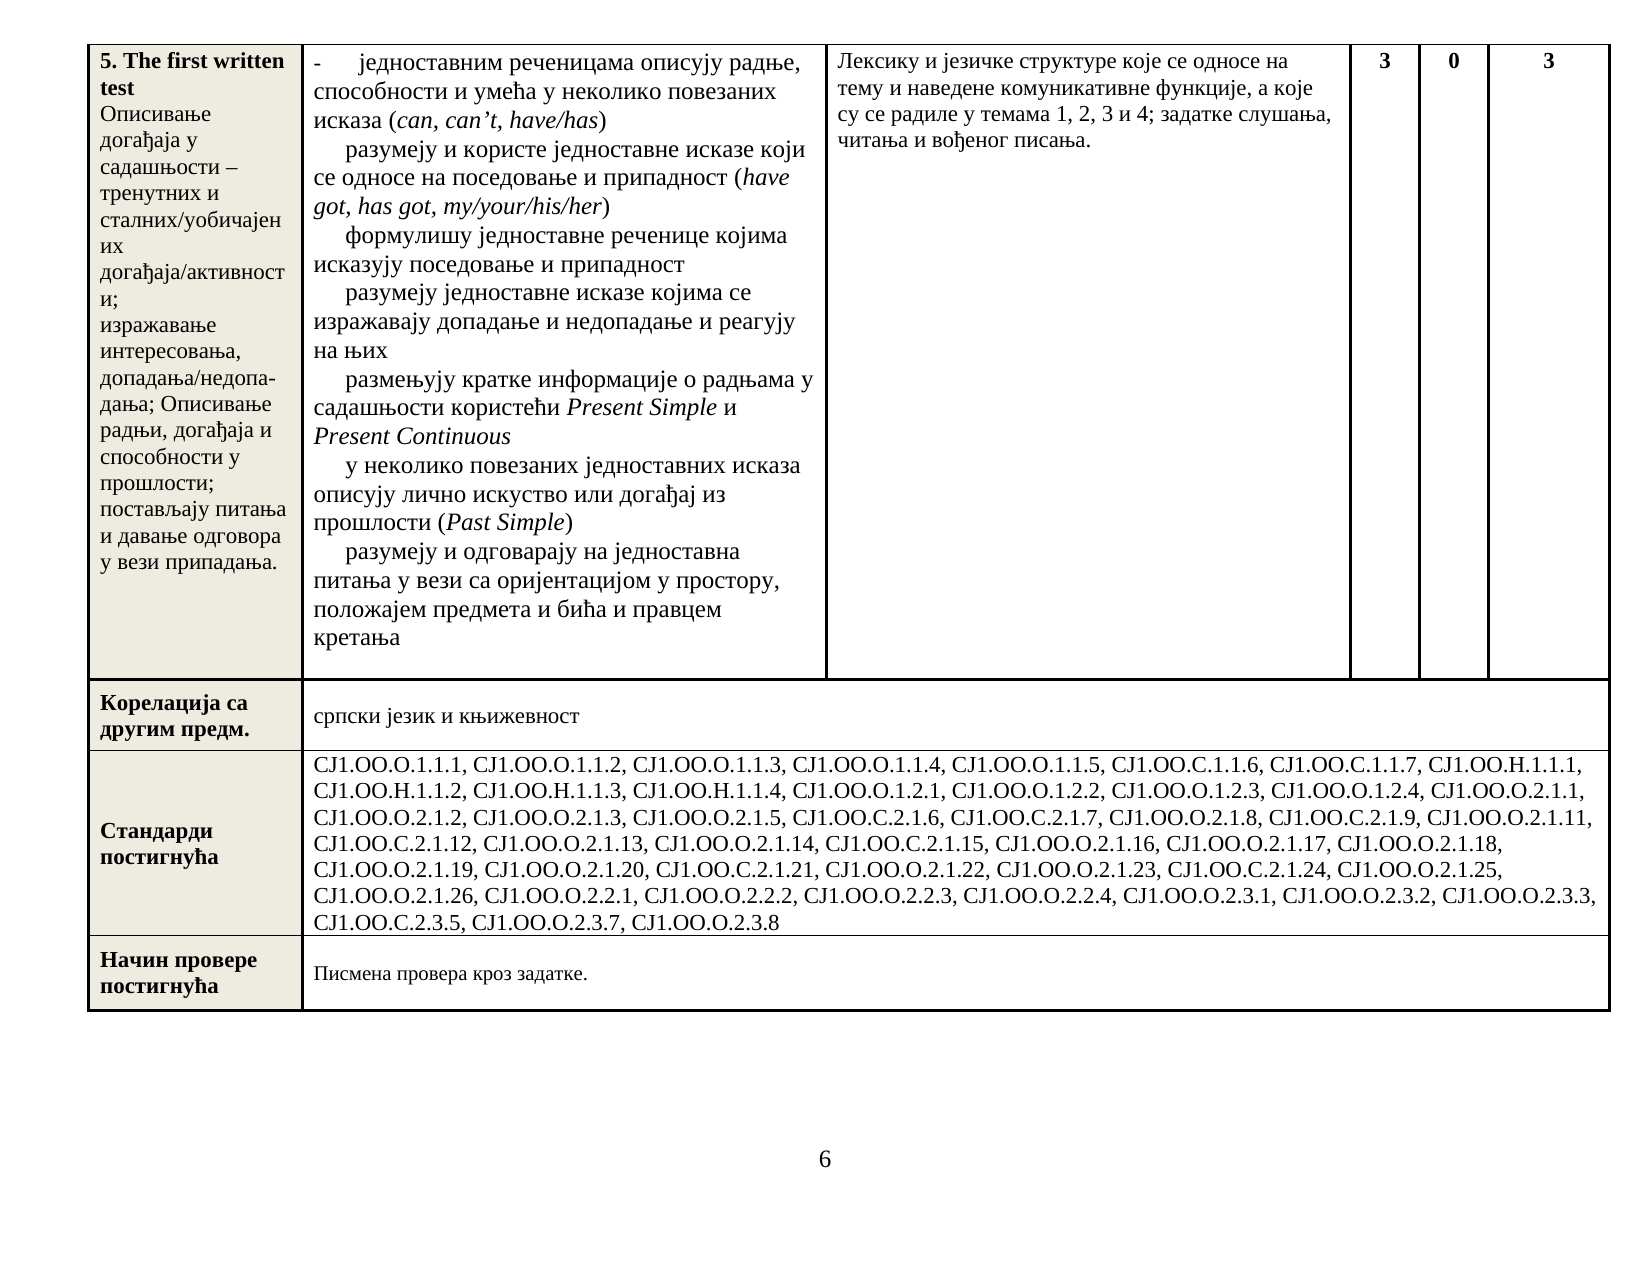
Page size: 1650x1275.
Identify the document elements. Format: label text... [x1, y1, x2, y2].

table_cell 3 [1490, 45, 1608, 678]
table_cell Лексику и језичке структуре које се односе на тему и наведене комуникативне функције, а које су се радиле у темама 1, 2, 3 и 4; задатке слушања, читања и вођеног писања. [828, 45, 1349, 678]
table_cell Писмена провера кроз задатке. [304, 936, 1608, 1009]
table_cell српски језик и књижевност [304, 681, 1608, 750]
table_cell 3 [1352, 45, 1418, 678]
table_cell Корелација са другим предм. [90, 681, 301, 750]
table_cell Стандарди постигнућа [90, 751, 301, 935]
table_cell Начин провере постигнућа [90, 936, 301, 1009]
table_cell 0 [1421, 45, 1487, 678]
table_cell 5. The first written test Описивање догађаја у садашњости – тренутних и сталних/уобичајених догађаја/активности; изражавање интересовања, допадања/недопа-дања; Описивање радњи, догађаја и способности у прошлости; постављају питања и давање одговора у вези припадања. [90, 45, 301, 678]
table_cell СЈ1.ОО.О.1.1.1, СЈ1.ОО.О.1.1.2, СЈ1.ОО.О.1.1.3, СЈ1.ОО.О.1.1.4, СЈ1.ОО.О.1.1.5, СЈ1.ОО.С.1.1.6, СЈ1.ОО.С.1.1.7, СЈ1.ОО.Н.1.1.1, СЈ1.ОО.Н.1.1.2, СЈ1.ОО.Н.1.1.3, СЈ1.ОО.Н.1.1.4, СЈ1.ОО.О.1.2.1, СЈ1.ОО.О.1.2.2, СЈ1.ОО.О.1.2.3, СЈ1.ОО.О.1.2.4, СЈ1.ОО.О.2.1.1, СЈ1.ОО.О.2.1.2, СЈ1.ОО.О.2.1.3, СЈ1.ОО.О.2.1.5, СЈ1.ОО.С.2.1.6, СЈ1.ОО.С.2.1.7, СЈ1.ОО.О.2.1.8, СЈ1.ОО.С.2.1.9, СЈ1.ОО.О.2.1.11, СЈ1.ОО.С.2.1.12, СЈ1.ОО.О.2.1.13, СЈ1.ОО.О.2.1.14, СЈ1.ОО.С.2.1.15, СЈ1.ОО.О.2.1.16, СЈ1.ОО.О.2.1.17, СЈ1.ОО.О.2.1.18, СЈ1.ОО.О.2.1.19, СЈ1.ОО.О.2.1.20, СЈ1.ОО.С.2.1.21, СЈ1.ОО.О.2.1.22, СЈ1.ОО.О.2.1.23, СЈ1.ОО.С.2.1.24, СЈ1.ОО.О.2.1.25, СЈ1.ОО.О.2.1.26, СЈ1.ОО.О.2.2.1, СЈ1.ОО.О.2.2.2, СЈ1.ОО.О.2.2.3, СЈ1.ОО.О.2.2.4, СЈ1.ОО.О.2.3.1, СЈ1.ОО.О.2.3.2, СЈ1.ОО.О.2.3.3, СЈ1.ОО.С.2.3.5, СЈ1.ОО.О.2.3.7, СЈ1.ОО.О.2.3.8 [304, 751, 1608, 935]
table_cell -  једноставним реченицама описују радње, способности и умећа у неколико повезаних исказа (can, can’t, have/has)  разумеју и користе једноставне исказе који се односе на поседовање и припадност (have got, has got, my/your/his/her)  формулишу једноставне реченице којима исказују поседовање и припадност  разумеју једноставне исказе којима се изражавају допадање и недопадање и реагују на њих  размењују кратке информације о радњама у садашњости користећи Present Simple и Present Continuous  у неколико повезаних једноставних исказа описују лично искуство или догађај из прошлости (Past Simple)  разумеју и одговарају на једноставна питања у вези са оријентацијом у простору, положајем предмета и бића и правцем кретања [304, 45, 825, 678]
